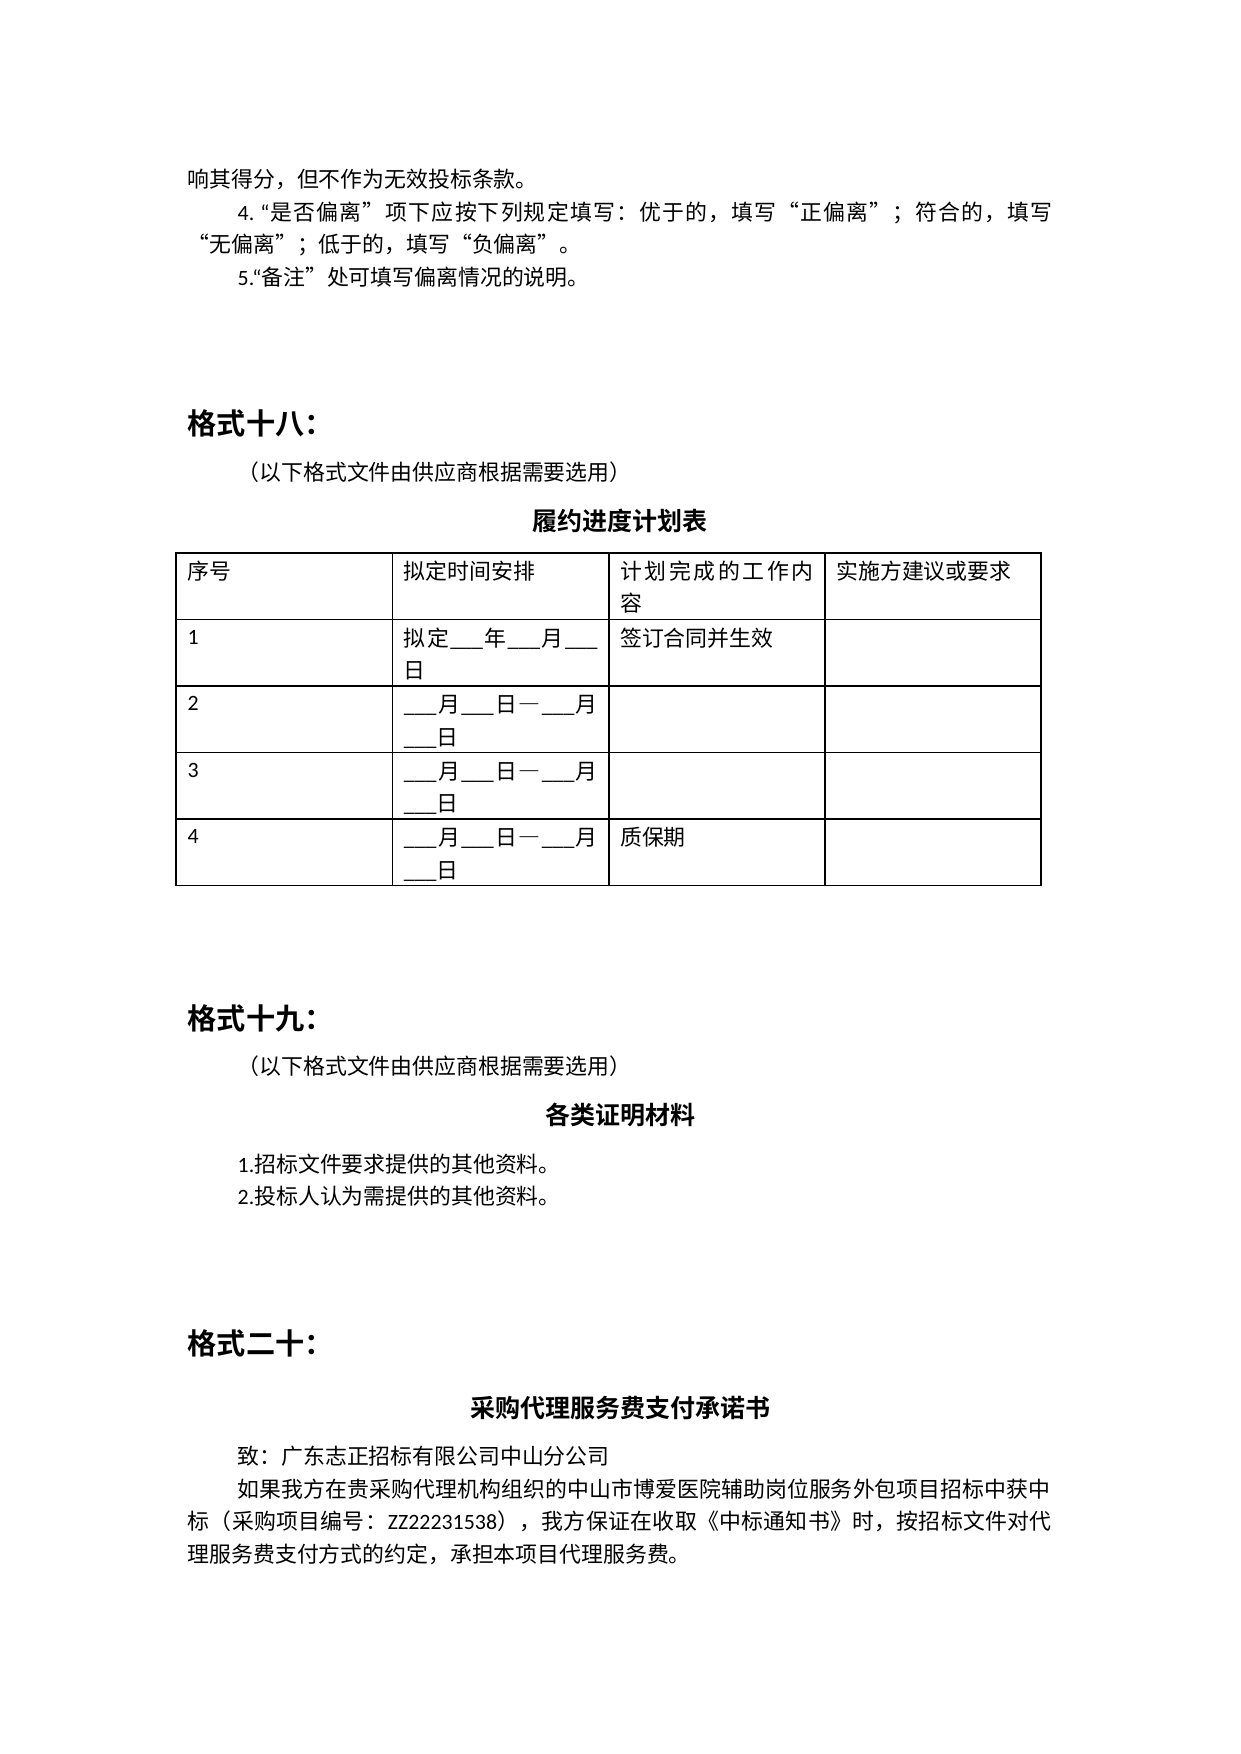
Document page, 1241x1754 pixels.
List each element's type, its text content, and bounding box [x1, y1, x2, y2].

text 履约进度计划表 [187, 487, 1053, 552]
text 各类证明材料 [187, 1081, 1053, 1146]
table_cell [826, 620, 1040, 685]
table_cell 4 [177, 820, 392, 885]
text （以下格式文件由供应商根据需要选用） [187, 1049, 1053, 1081]
table_cell 质保期 [610, 820, 824, 885]
text 5.“备注”处可填写偏离情况的说明。 [187, 259, 1053, 292]
table_header 实施方建议或要求 [826, 554, 1040, 618]
table_header 计划完成的工作内容 [610, 554, 824, 618]
text 致：广东志正招标有限公司中山分公司 [187, 1439, 1053, 1471]
table_cell ___月___日—___月___日 [393, 687, 608, 752]
table_cell [610, 687, 824, 752]
text 格式十八： [187, 389, 1053, 454]
text 1.招标文件要求提供的其他资料。 [187, 1146, 1053, 1179]
table_header 序号 [177, 554, 392, 618]
table_cell 签订合同并生效 [610, 620, 824, 685]
text 格式二十： [187, 1309, 1053, 1374]
text 格式十九： [187, 984, 1053, 1049]
table_cell 2 [177, 687, 392, 752]
table_cell [826, 820, 1040, 885]
table_cell [610, 753, 824, 818]
text 采购代理服务费支付承诺书 [187, 1374, 1053, 1439]
table_cell [826, 687, 1040, 752]
text 2.投标人认为需提供的其他资料。 [187, 1179, 1053, 1211]
table_cell [826, 753, 1040, 818]
text 如果我方在贵采购代理机构组织的中山市博爱医院辅助岗位服务外包项目招标中获中标（采购项目编号：ZZ22231538），我方保证在收取《中标通知书》时，按招标文件对代理服务费支付方式的约定，承担本项目代理服务费。 [187, 1471, 1053, 1569]
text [187, 162, 1053, 194]
text 4. “是否偏离”项下应按下列规定填写：优于的，填写“正偏离”；符合的，填写“无偏离”；低于的，填写“负偏离”。 [187, 194, 1053, 259]
table_cell ___月___日—___月___日 [393, 820, 608, 885]
table_cell 3 [177, 753, 392, 818]
table_cell 拟定___年___月___日 [393, 620, 608, 685]
text （以下格式文件由供应商根据需要选用） [187, 454, 1053, 487]
table_cell ___月___日—___月___日 [393, 753, 608, 818]
table_cell 1 [177, 620, 392, 685]
table_header 拟定时间安排 [393, 554, 608, 618]
